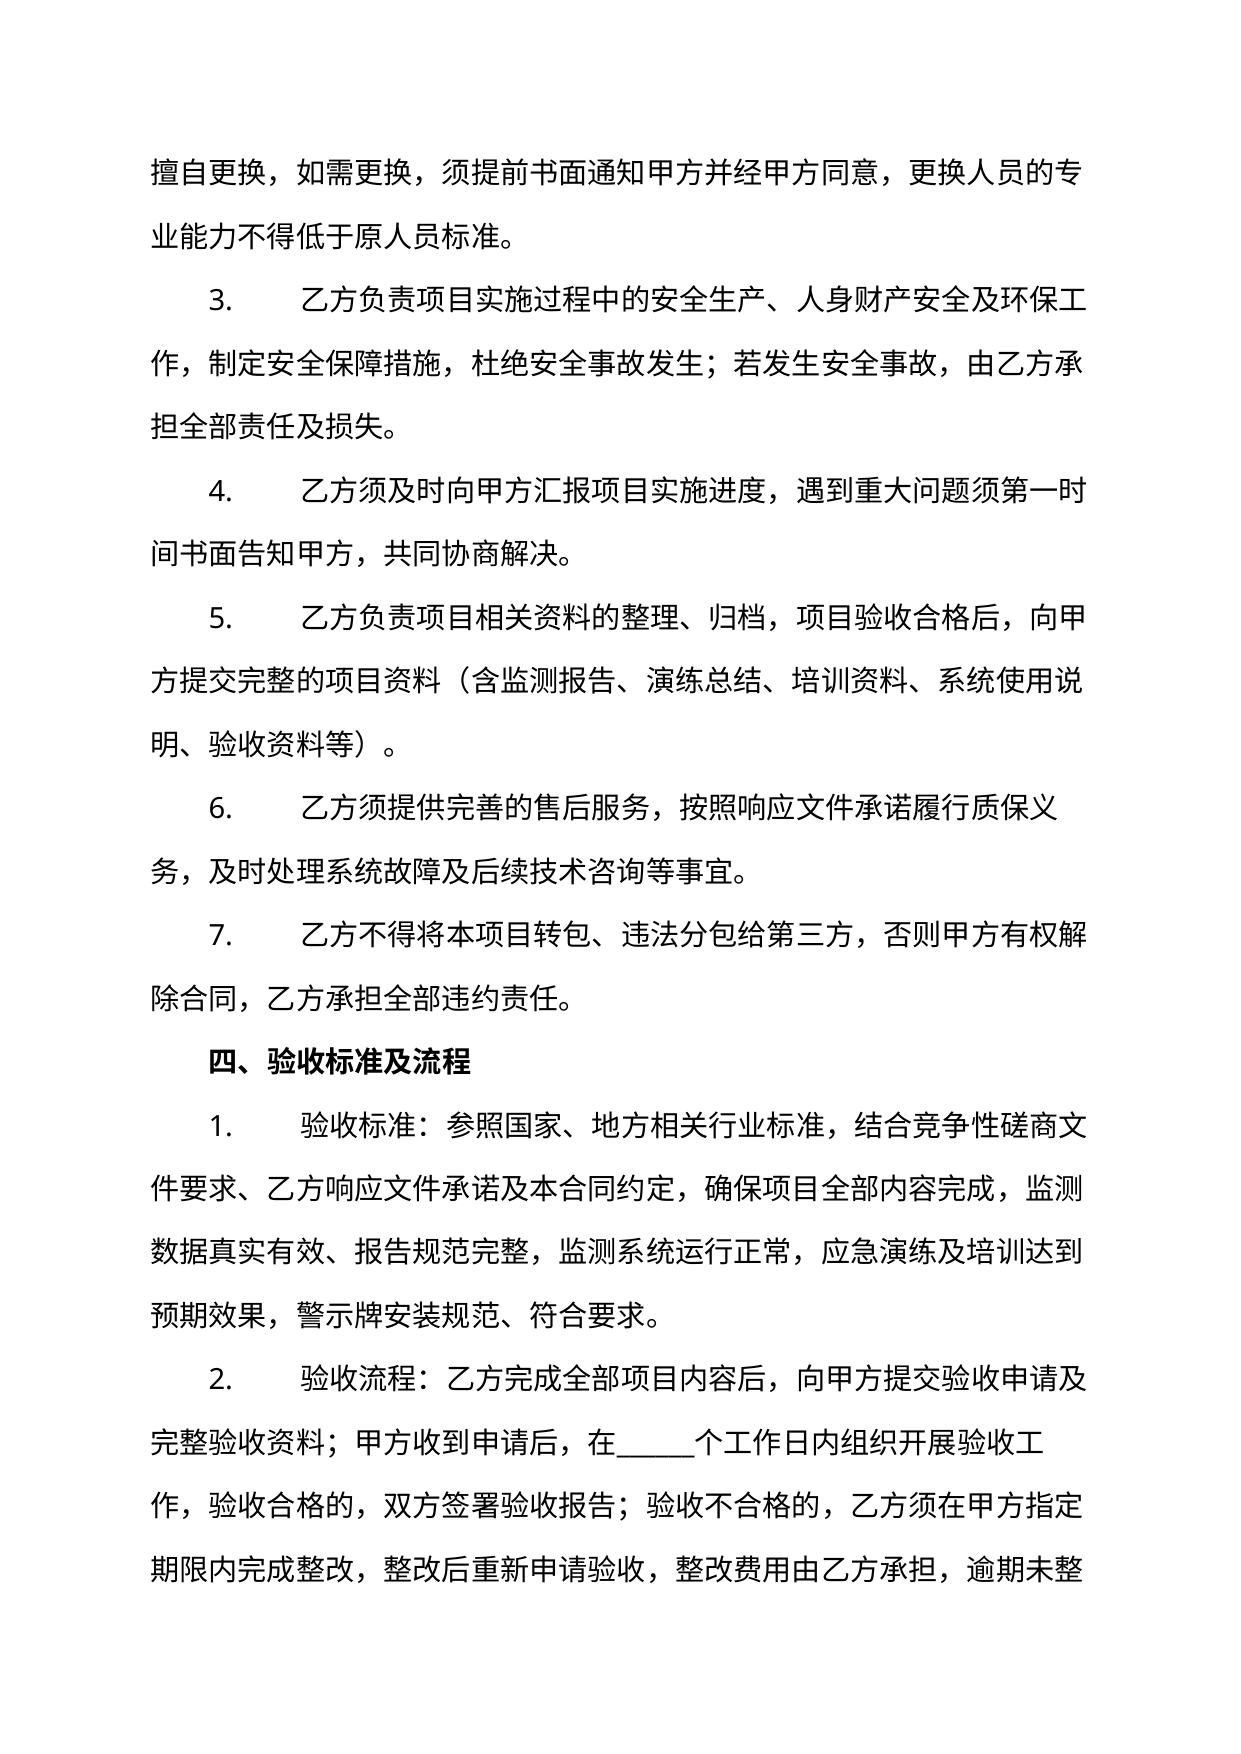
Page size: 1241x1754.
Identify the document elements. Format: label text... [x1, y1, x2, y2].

list 乙方须及时向甲方汇报项目实施进度，遇到重大问题须第一时间书面告知甲方，共同协商解决。 [150, 467, 1090, 573]
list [150, 150, 1090, 256]
list 乙方负责项目相关资料的整理、归档，项目验收合格后，向甲方提交完整的项目资料（含监测报告、演练总结、培训资料、系统使用说明、验收资料等）。 [150, 594, 1090, 763]
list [150, 1356, 1090, 1589]
list 乙方须提供完善的售后服务，按照响应文件承诺履行质保义务，及时处理系统故障及后续技术咨询等事宜。 [150, 785, 1090, 891]
list 验收标准：参照国家、地方相关行业标准，结合竞争性磋商文件要求、乙方响应文件承诺及本合同约定，确保项目全部内容完成，监测数据真实有效、报告规范完整，监测系统运行正常，应急演练及培训达到预期效果，警示牌安装规范、符合要求。 [150, 1102, 1090, 1335]
text 四、验收标准及流程 [150, 1039, 1090, 1081]
list 乙方负责项目实施过程中的安全生产、人身财产安全及环保工作，制定安全保障措施，杜绝安全事故发生；若发生安全事故，由乙方承担全部责任及损失。 [150, 277, 1090, 446]
list 乙方不得将本项目转包、违法分包给第三方，否则甲方有权解除合同，乙方承担全部违约责任。 [150, 912, 1090, 1017]
